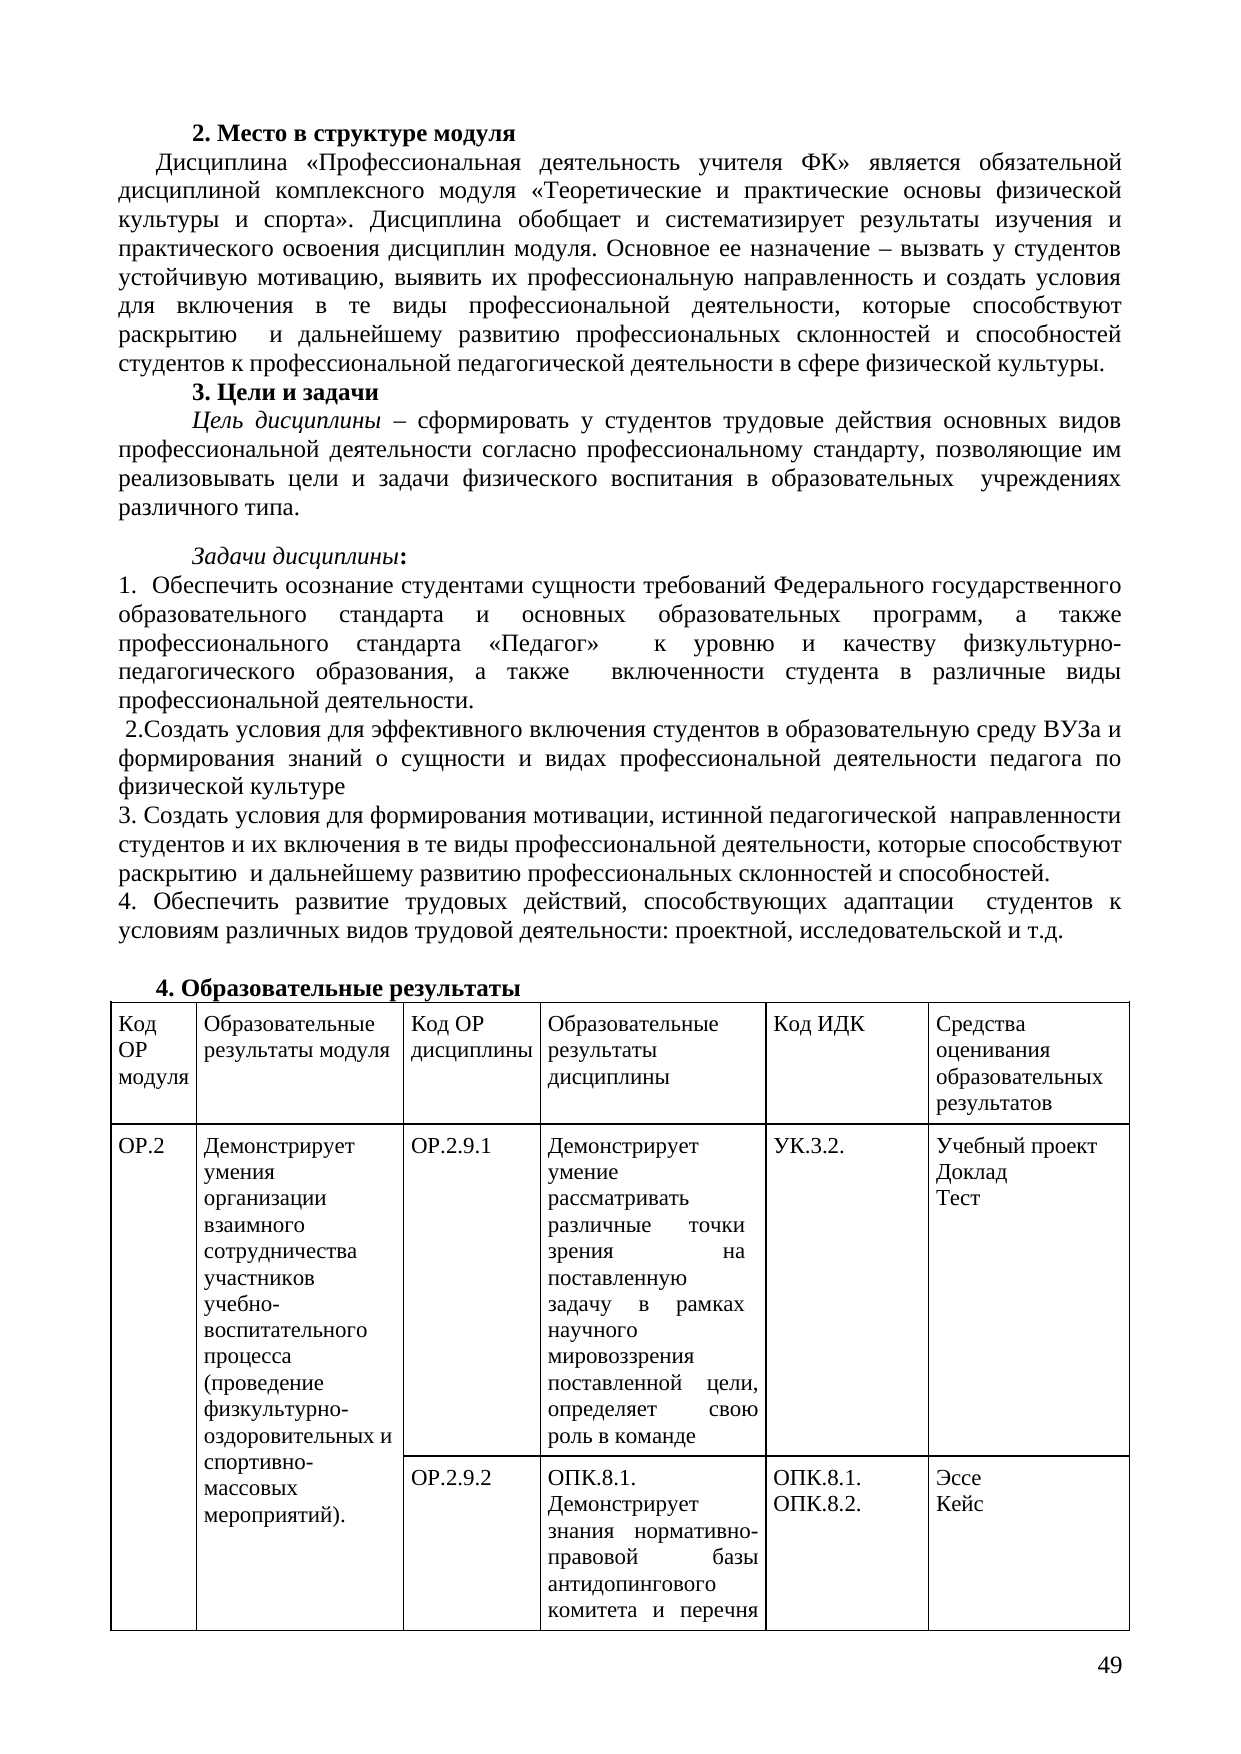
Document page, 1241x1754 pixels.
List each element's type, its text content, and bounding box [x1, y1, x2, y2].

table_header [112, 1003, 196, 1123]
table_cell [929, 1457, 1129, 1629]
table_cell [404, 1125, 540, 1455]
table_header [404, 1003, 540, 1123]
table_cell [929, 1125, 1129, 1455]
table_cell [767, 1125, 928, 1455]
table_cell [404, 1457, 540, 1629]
text 2.Создать условия для эффективного включения студентов в образовательную среду ВУЗа и формирования знаний о сущности и видах профессиональной деятельности педагога по физической культуре [118, 714, 1122, 800]
text 2. Место в структуре модуля [118, 118, 1122, 147]
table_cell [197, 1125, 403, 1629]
text Дисциплина «Профессиональная деятельность учителя ФК» является обязательной дисциплиной комплексного модуля «Теоретические и практические основы физической культуры и спорта». Дисциплина обобщает и систематизирует результаты изучения и практического освоения дисциплин модуля. Основное ее назначение – вызвать у студентов устойчивую мотивацию, выявить их профессиональную направленность и создать условия для включения в те виды профессиональной деятельности, которые способствуют раскрытию и дальнейшему развитию профессиональных склонностей и способностей студентов к профессиональной педагогической деятельности в сфере физической культуры. [118, 147, 1122, 377]
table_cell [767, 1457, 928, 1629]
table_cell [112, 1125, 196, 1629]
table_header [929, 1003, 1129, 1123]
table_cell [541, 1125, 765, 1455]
text 3. Создать условия для формирования мотивации, истинной педагогической направленности студентов и их включения в те виды профессиональной деятельности, которые способствуют раскрытию и дальнейшему развитию профессиональных склонностей и способностей. [118, 800, 1122, 886]
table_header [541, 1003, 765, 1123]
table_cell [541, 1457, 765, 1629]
subtitle 4. Образовательные результаты [118, 973, 1122, 1001]
text Задачи дисциплины: [118, 541, 1122, 570]
text 4. Обеспечить развитие трудовых действий, способствующих адаптации студентов к условиям различных видов трудовой деятельности: проектной, исследовательской и т.д. [118, 886, 1122, 944]
text 1. Обеспечить осознание студентами сущности требований Федерального государственного образовательного стандарта и основных образовательных программ, а также профессионального стандарта «Педагог» к уровню и качеству физкультурно-педагогического образования, а также включенности студента в различные виды профессиональной деятельности. [118, 570, 1122, 714]
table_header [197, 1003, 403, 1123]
text Цель дисциплины – сформировать у студентов трудовые действия основных видов профессиональной деятельности согласно профессиональному стандарту, позволяющие им реализовывать цели и задачи физического воспитания в образовательных учреждениях различного типа. [118, 406, 1122, 521]
text 3. Цели и задачи [118, 377, 1122, 406]
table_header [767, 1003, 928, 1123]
